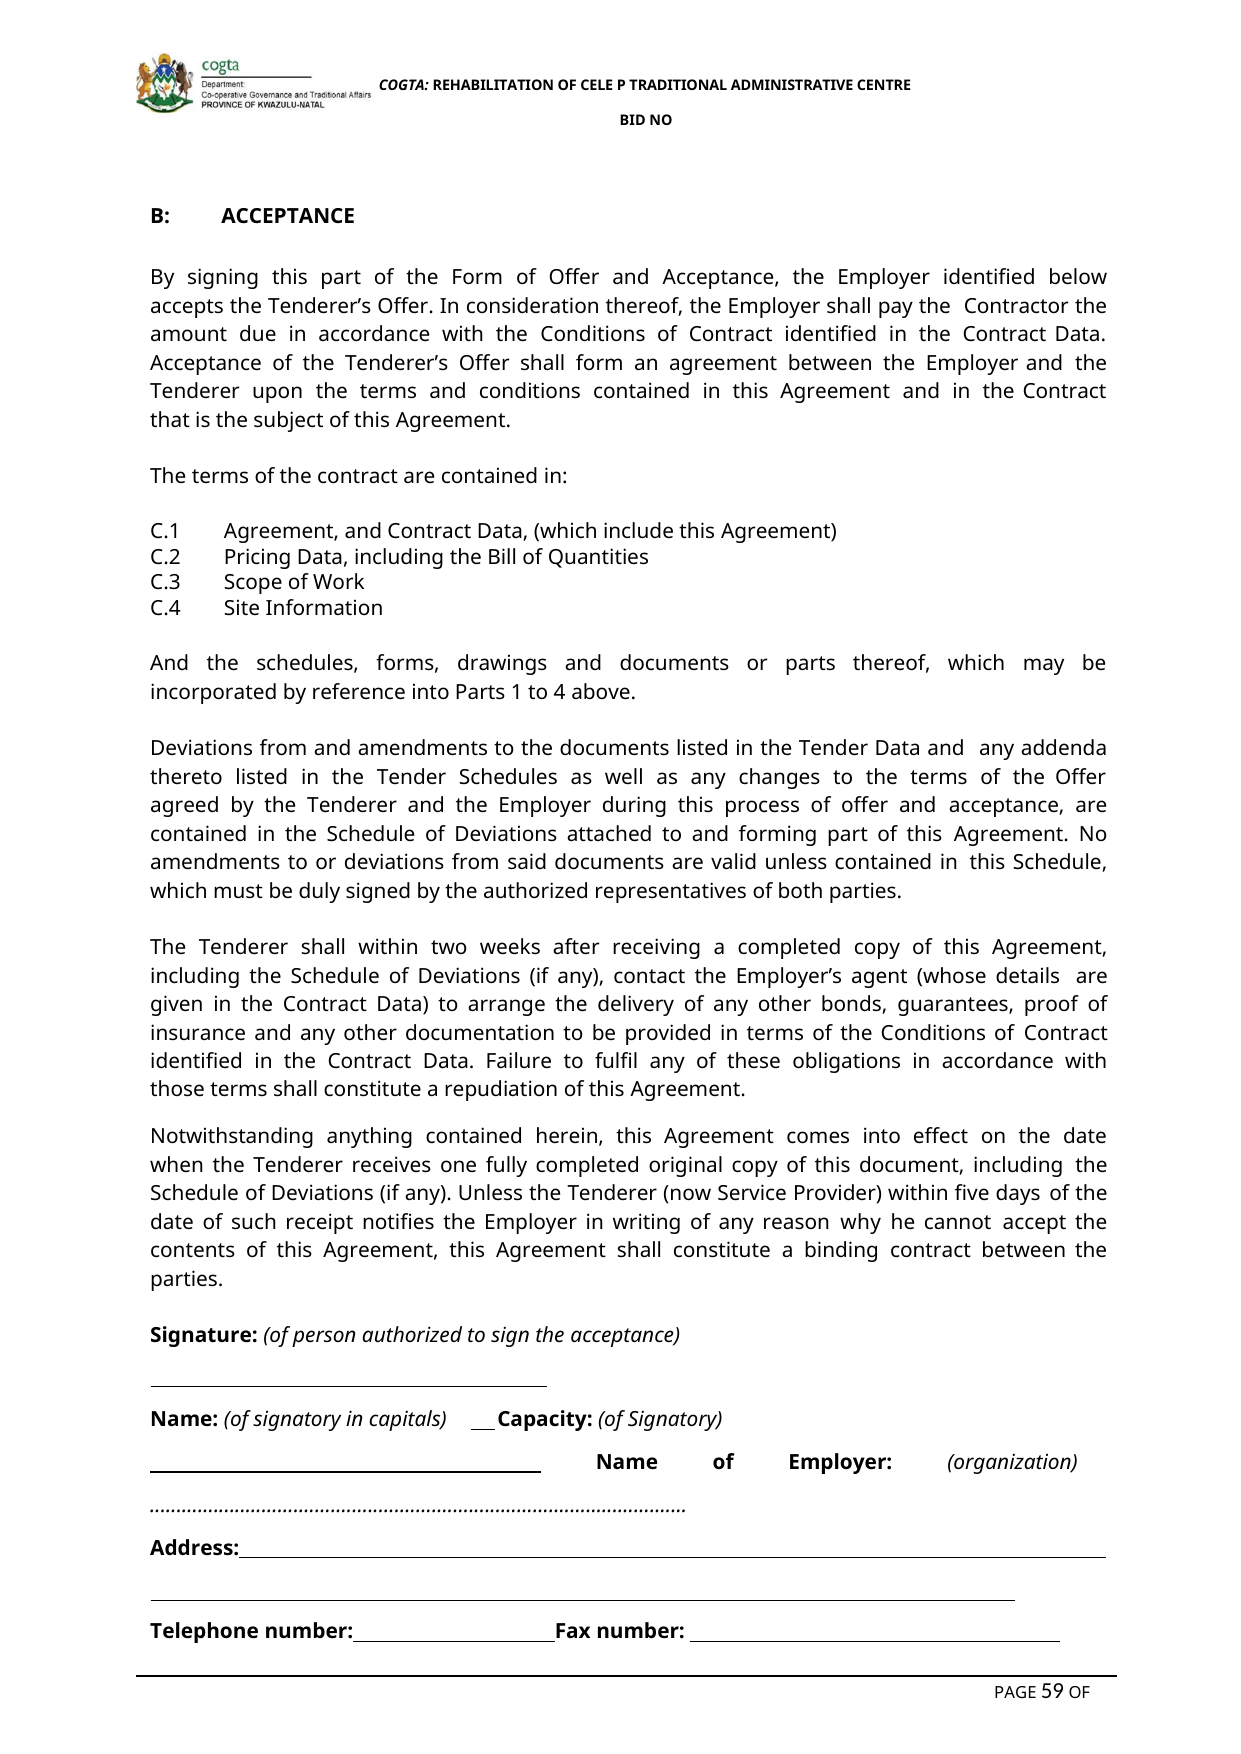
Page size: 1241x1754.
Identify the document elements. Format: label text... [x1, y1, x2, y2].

text And the schedules, forms, drawings and documents or parts thereof, which may be incorporated by reference into Parts 1 to 4 above. [150, 648, 1107, 705]
subtitle Address: [150, 1533, 1130, 1561]
text By signing this part of the Form of Offer and Acceptance, the Employer identified below accepts the Tenderer’s Offer. In consideration thereof, the Employer shall pay the Contractor the amount due in accordance with the Conditions of Contract identified in the Contract Data. Acceptance of the Tenderer’s Offer shall form an agreement between the Employer and the Tenderer upon the terms and conditions contained in this Agreement and in the Contract that is the subject of this Agreement. [150, 262, 1107, 433]
list Scope of Work [150, 569, 1130, 595]
text The terms of the contract are contained in: [150, 461, 1130, 490]
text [150, 1617, 1056, 1645]
text Notwithstanding anything contained herein, this Agreement comes into effect on the date when the Tenderer receives one fully completed original copy of this document, including the Schedule of Deviations (if any). Unless the Tenderer (now Service Provider) within five days of the date of such receipt notifies the Employer in writing of any reason why he cannot accept the contents of this Agreement, this Agreement shall constitute a binding contract between the parties. [150, 1122, 1107, 1292]
list Site Information [150, 595, 1130, 620]
text Signature: (of person authorized to sign the acceptance) [150, 1320, 1130, 1349]
text Deviations from and amendments to the documents listed in the Tender Data and any addenda thereto listed in the Tender Schedules as well as any changes to the terms of the Offer agreed by the Tenderer and the Employer during this process of offer and acceptance, are contained in the Schedule of Deviations attached to and forming part of this Agreement. No amendments to or deviations from said documents are valid unless contained in this Schedule, which must be duly signed by the authorized representatives of both parties. [150, 733, 1107, 904]
list Pricing Data, including the Bill of Quantities [150, 544, 1130, 569]
list Agreement, and Contract Data, (which include this Agreement) [150, 518, 1130, 544]
text Name: (of signatory in capitals) Capacity: (of Signatory) Name of Employer: (organization) ..................................................................................................... [150, 1404, 1078, 1518]
picture [136, 52, 379, 118]
subtitle B: ACCEPTANCE [150, 201, 1130, 230]
text The Tenderer shall within two weeks after receiving a completed copy of this Agreement, including the Schedule of Deviations (if any), contact the Employer’s agent (whose details are given in the Contract Data) to arrange the delivery of any other bonds, guarantees, proof of insurance and any other documentation to be provided in terms of the Conditions of Contract identified in the Contract Data. Failure to fulfil any of these obligations in accordance with those terms shall constitute a repudiation of this Agreement. [150, 932, 1108, 1103]
